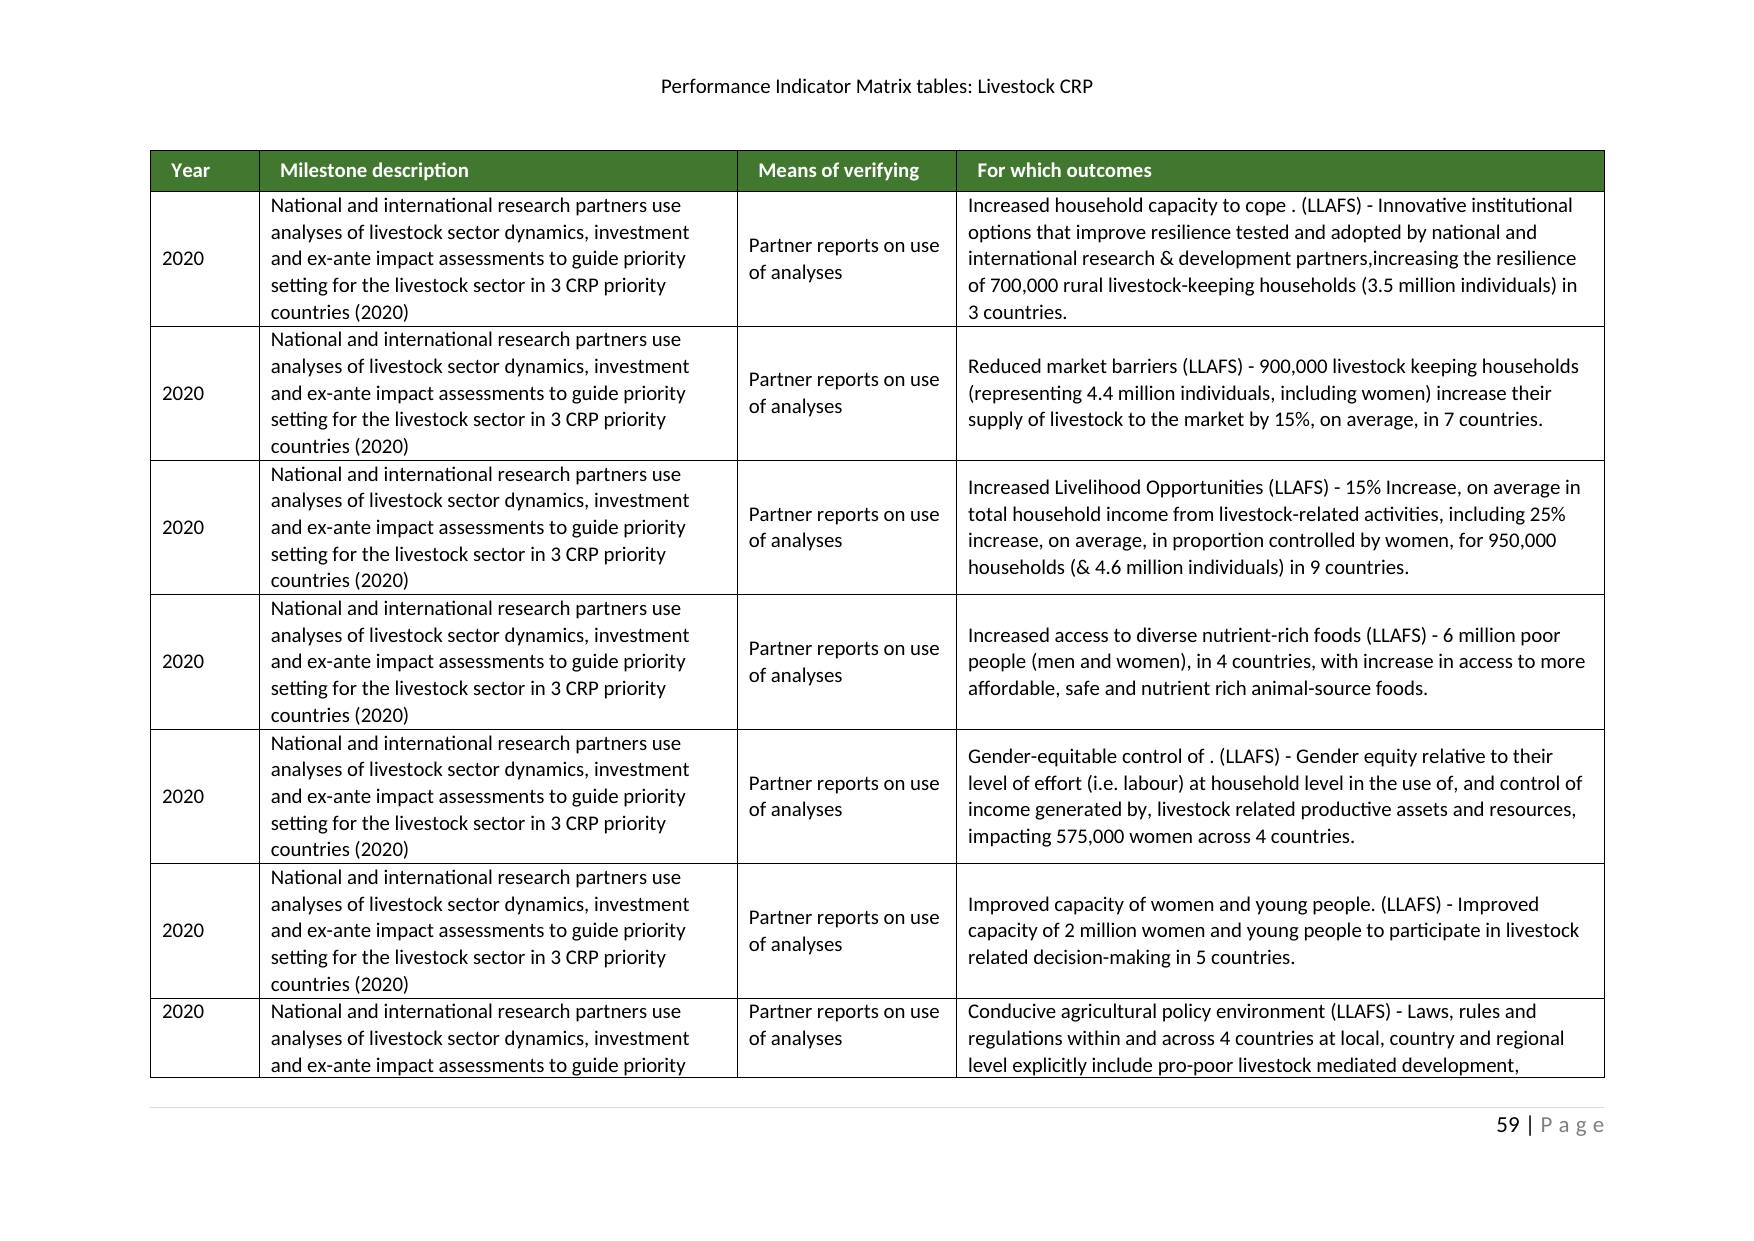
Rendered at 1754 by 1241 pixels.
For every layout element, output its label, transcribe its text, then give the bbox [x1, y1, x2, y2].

table_cell Gender-equitable control of . (LLAFS) - Gender equity relative to their level of effort (i.e. labour) at household level in the use of, and control of income generated by, livestock related productive assets and resources, impacting 575,000 women across 4 countries. [957, 730, 1604, 863]
table_cell Partner reports on use of analyses [738, 999, 956, 1077]
table_cell Partner reports on use of analyses [738, 595, 956, 729]
table_cell Increased household capacity to cope . (LLAFS) - Innovative institutional options that improve resilience tested and adopted by national and international research & development partners,increasing the resilience of 700,000 rural livestock-keeping households (3.5 million individuals) in 3 countries. [957, 192, 1604, 326]
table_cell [957, 999, 1604, 1077]
table_cell Partner reports on use of analyses [738, 864, 956, 997]
table_cell 2020 [151, 999, 259, 1077]
table_cell Partner reports on use of analyses [738, 192, 956, 326]
table_cell Increased Livelihood Opportunities (LLAFS) - 15% Increase, on average in total household income from livestock-related activities, including 25% increase, on average, in proportion controlled by women, for 950,000 households (& 4.6 million individuals) in 9 countries. [957, 461, 1604, 594]
table_header Means of verifying [738, 151, 956, 191]
table_cell Increased access to diverse nutrient-rich foods (LLAFS) - 6 million poor people (men and women), in 4 countries, with increase in access to more affordable, safe and nutrient rich animal-source foods. [957, 595, 1604, 729]
table_header Milestone description [260, 151, 737, 191]
table_cell 2020 [151, 327, 259, 460]
table_cell 2020 [151, 461, 259, 594]
table_header For which outcomes [957, 151, 1604, 191]
table_header Year [151, 151, 259, 191]
table_cell Partner reports on use of analyses [738, 461, 956, 594]
table_cell Improved capacity of women and young people. (LLAFS) - Improved capacity of 2 million women and young people to participate in livestock related decision-making in 5 countries. [957, 864, 1604, 997]
table_cell Partner reports on use of analyses [738, 730, 956, 863]
table_cell Reduced market barriers (LLAFS) - 900,000 livestock keeping households (representing 4.4 million individuals, including women) increase their supply of livestock to the market by 15%, on average, in 7 countries. [957, 327, 1604, 460]
table_cell Partner reports on use of analyses [738, 327, 956, 460]
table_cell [260, 999, 737, 1077]
table_cell 2020 [151, 192, 259, 326]
table_cell 2020 [151, 864, 259, 997]
table_cell 2020 [151, 730, 259, 863]
table_cell 2020 [151, 595, 259, 729]
